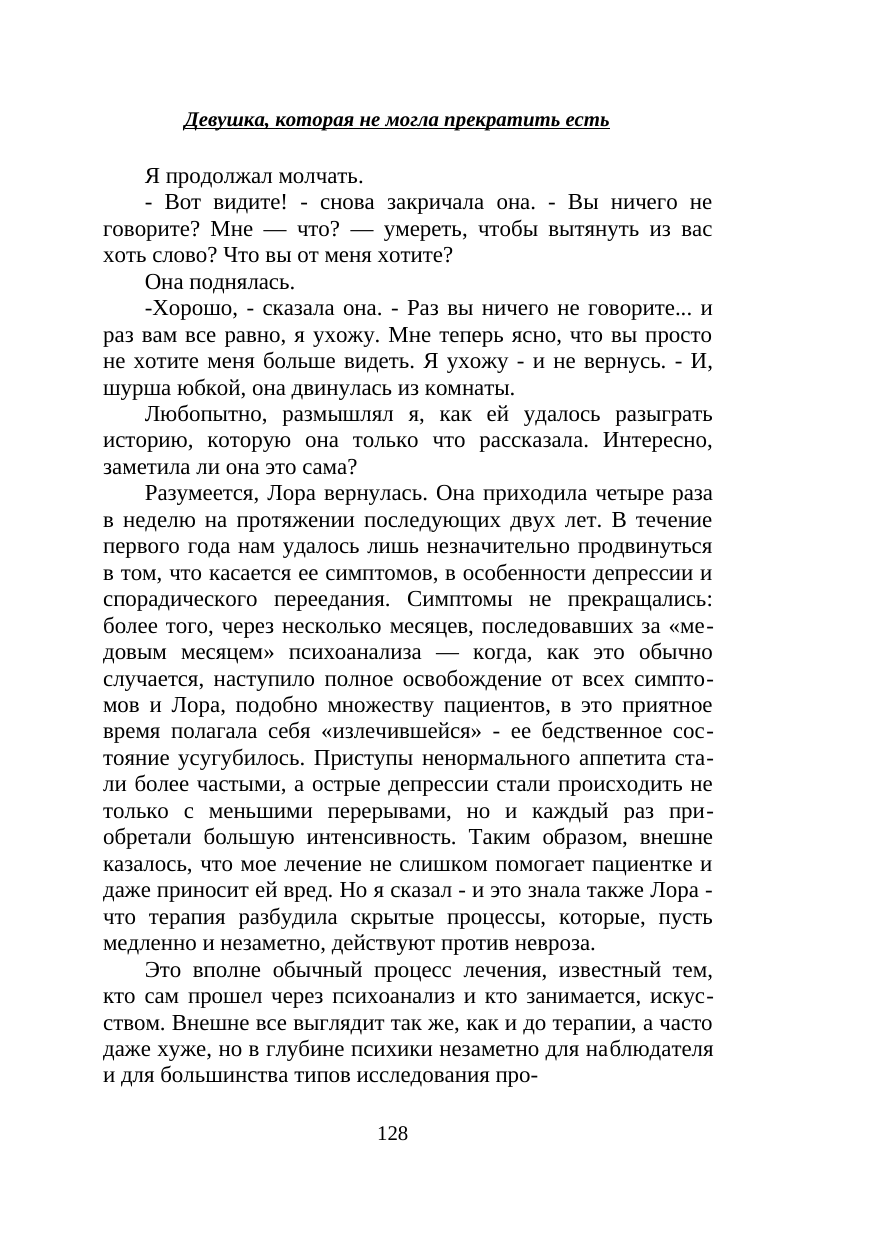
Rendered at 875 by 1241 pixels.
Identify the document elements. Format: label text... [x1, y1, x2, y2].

text -Хорошо, - сказала она. - Раз вы ничего не говорите... и раз вам все равно, я ухожу. Мне теперь ясно, что вы просто не хотите меня больше видеть. Я ухожу - и не вернусь. - И, шурша юбкой, она двинулась из комнаты. [103, 294, 714, 400]
text Она поднялась. [144, 268, 718, 294]
text Разумеется, Лора вернулась. Она приходила четыре раза в неделю на протяжении последующих двух лет. В течение первого года нам удалось лишь незначительно продвинуться в том, что касается ее симптомов, в особенности депрессии и спорадического переедания. Симптомы не прекращались: более того, через несколько месяцев, последовавших за «медовым месяцем» психоанализа — когда, как это обычно случается, наступило полное освобождение от всех симптомов и Лора, подобно множеству пациентов, в это приятное время полагала себя «излечившейся» - ее бедственное состояние усугубилось. Приступы ненормального аппетита стали более частыми, а острые депрессии стали происходить не только с меньшими перерывами, но и каждый раз приобретали большую интенсивность. Таким образом, внешне казалось, что мое лечение не слишком помогает пациентке и даже приносит ей вред. Но я сказал - и это знала также Лора - что терапия разбудила скрытые процессы, которые, пусть медленно и незаметно, действуют против невроза. [103, 479, 714, 956]
text Любопытно, размышлял я, как ей удалось разыграть историю, которую она только что рассказала. Интересно, заметила ли она это сама? [103, 400, 714, 479]
text - Вот видите! - снова закричала она. - Вы ничего не говорите? Мне — что? — умереть, чтобы вытянуть из вас хоть слово? Что вы от меня хотите? [103, 188, 714, 268]
text Я продолжал молчать. [144, 162, 718, 188]
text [103, 956, 714, 1088]
